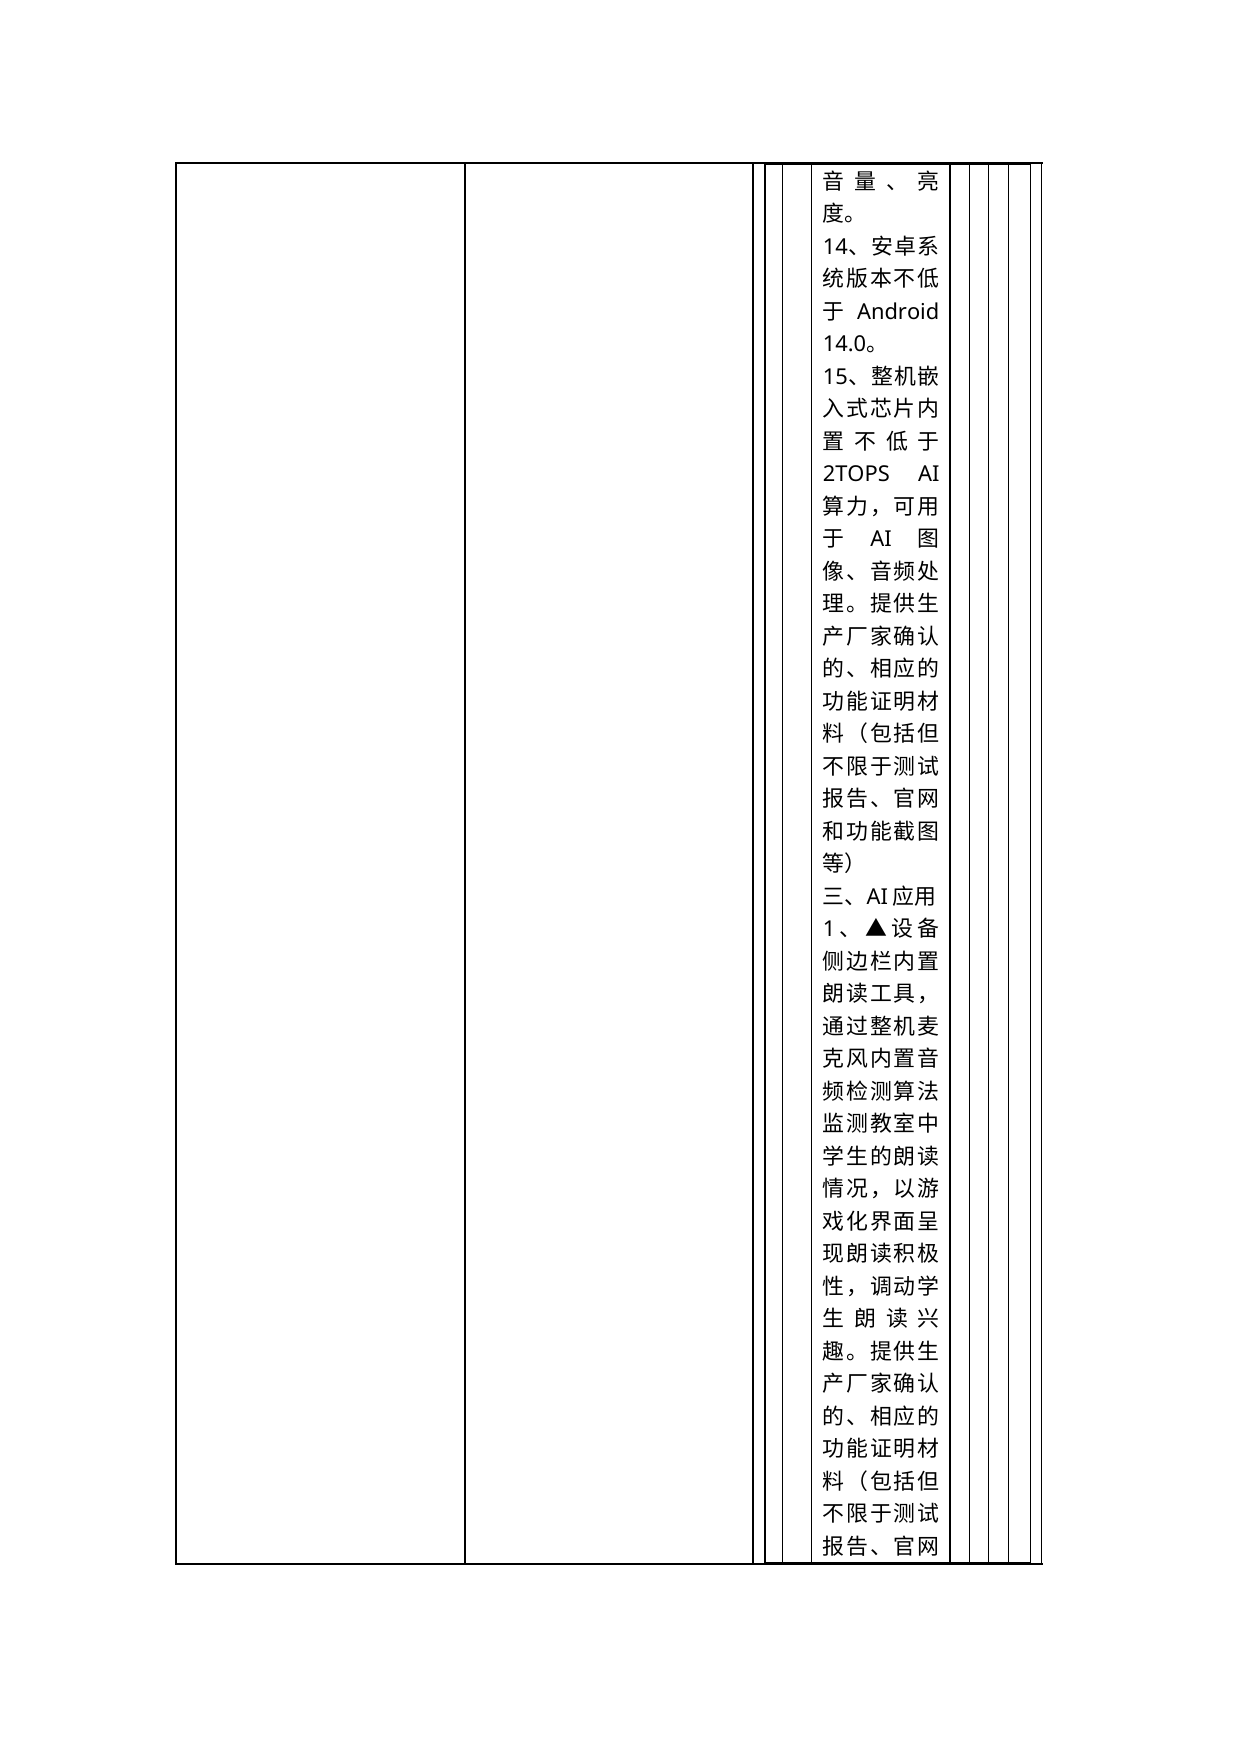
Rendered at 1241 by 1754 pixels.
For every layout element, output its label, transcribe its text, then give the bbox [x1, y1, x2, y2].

table_cell [989, 165, 1008, 1562]
table_cell [766, 165, 782, 1562]
table_cell [783, 165, 811, 1562]
table_cell [951, 165, 969, 1562]
table_cell [1009, 165, 1030, 1562]
table_cell 1 [177, 164, 464, 1563]
table_cell [466, 164, 752, 1563]
table_cell [970, 165, 988, 1562]
table_cell [1031, 164, 1041, 1563]
table_cell [812, 165, 949, 1562]
table_cell [754, 164, 764, 1563]
